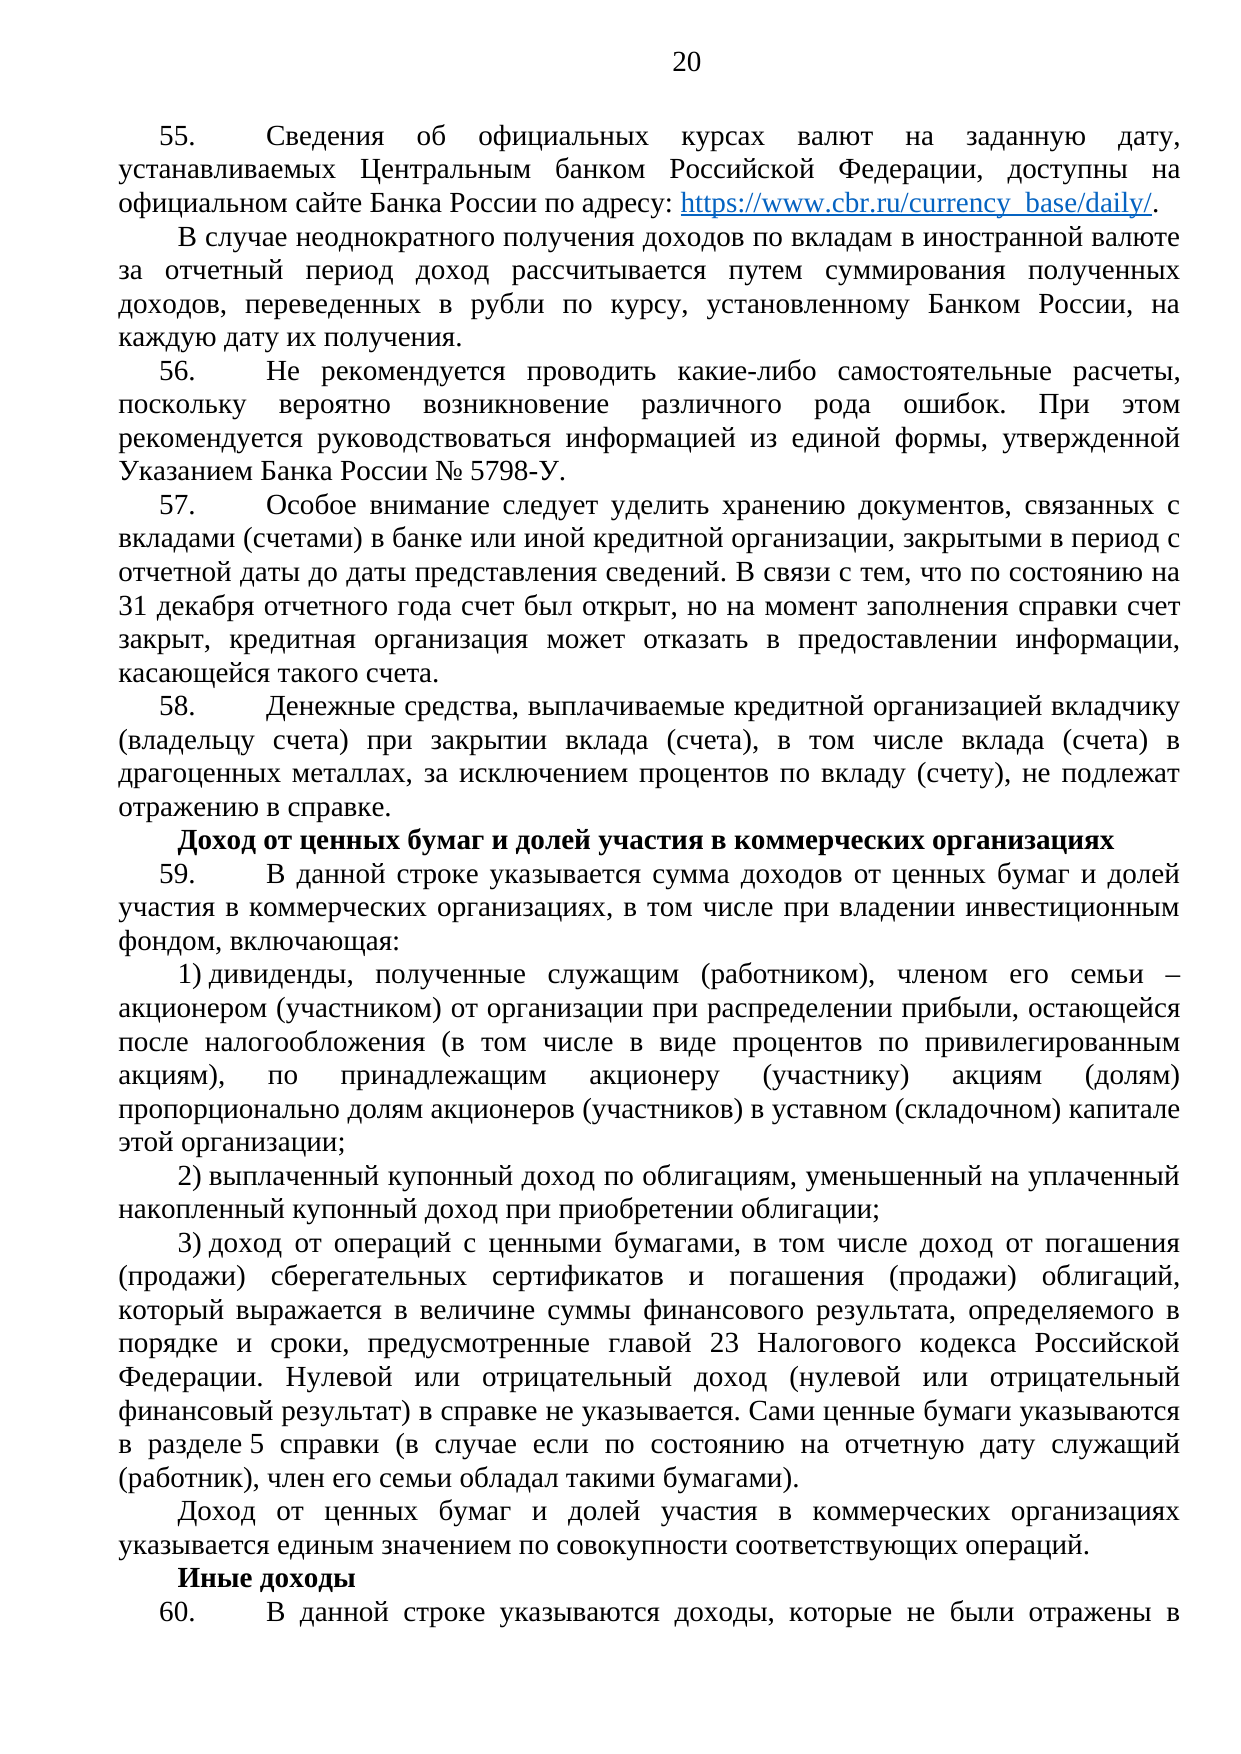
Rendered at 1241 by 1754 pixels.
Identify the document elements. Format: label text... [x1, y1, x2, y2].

list 2) выплаченный купонный доход по облигациям, уменьшенный на уплаченный накопленный купонный доход при приобретении облигации; [118, 1158, 1181, 1225]
list 1) дивиденды, полученные служащим (работником), членом его семьи – акционером (участником) от организации при распределении прибыли, остающейся после налогообложения (в том числе в виде процентов по привилегированным акциям), по принадлежащим акционеру (участнику) акциям (долям) пропорционально долям акционеров (участников) в уставном (складочном) капитале этой организации; [118, 957, 1181, 1158]
list Сведения об официальных курсах валют на заданную дату, устанавливаемых Центральным банком Российской Федерации, доступны на официальном сайте Банка России по адресу: https://www.cbr.ru/currency_base/daily/. [118, 118, 1181, 219]
list Иные доходы [118, 1560, 1181, 1594]
list Доход от ценных бумаг и долей участия в коммерческих организациях указывается единым значением по совокупности соответствующих операций. [118, 1493, 1181, 1560]
list Особое внимание следует уделить хранению документов, связанных с вкладами (счетами) в банке или иной кредитной организации, закрытыми в период с отчетной даты до даты представления сведений. В связи с тем, что по состоянию на 31 декабря отчетного года счет был открыт, но на момент заполнения справки счет закрыт, кредитная организация может отказать в предоставлении информации, касающейся такого счета. [118, 487, 1181, 688]
list Не рекомендуется проводить какие-либо самостоятельные расчеты, поскольку вероятно возникновение различного рода ошибок. При этом рекомендуется руководствоваться информацией из единой формы, утвержденной Указанием Банка России № 5798-У. [118, 353, 1181, 487]
list 3) доход от операций с ценными бумагами, в том числе доход от погашения (продажи) сберегательных сертификатов и погашения (продажи) облигаций, который выражается в величине суммы финансового результата, определяемого в порядке и сроки, предусмотренные главой 23 Налогового кодекса Российской Федерации. Нулевой или отрицательный доход (нулевой или отрицательный финансовый результат) в справке не указывается. Сами ценные бумаги указываются в разделе 5 справки (в случае если по состоянию на отчетную дату служащий (работник), член его семьи обладал такими бумагами). [118, 1225, 1181, 1493]
list Денежные средства, выплачиваемые кредитной организацией вкладчику (владельцу счета) при закрытии вклада (счета), в том числе вклада (счета) в драгоценных металлах, за исключением процентов по вкладу (счету), не подлежат отражению в справке. [118, 688, 1181, 822]
list В данной строке указывается сумма доходов от ценных бумаг и долей участия в коммерческих организациях, в том числе при владении инвестиционным фондом, включающая: [118, 856, 1181, 957]
text В случае неоднократного получения доходов по вкладам в иностранной валюте за отчетный период доход рассчитывается путем суммирования полученных доходов, переведенных в рубли по курсу, установленному Банком России, на каждую дату их получения. [118, 219, 1181, 353]
list Доход от ценных бумаг и долей участия в коммерческих организациях [118, 822, 1181, 856]
